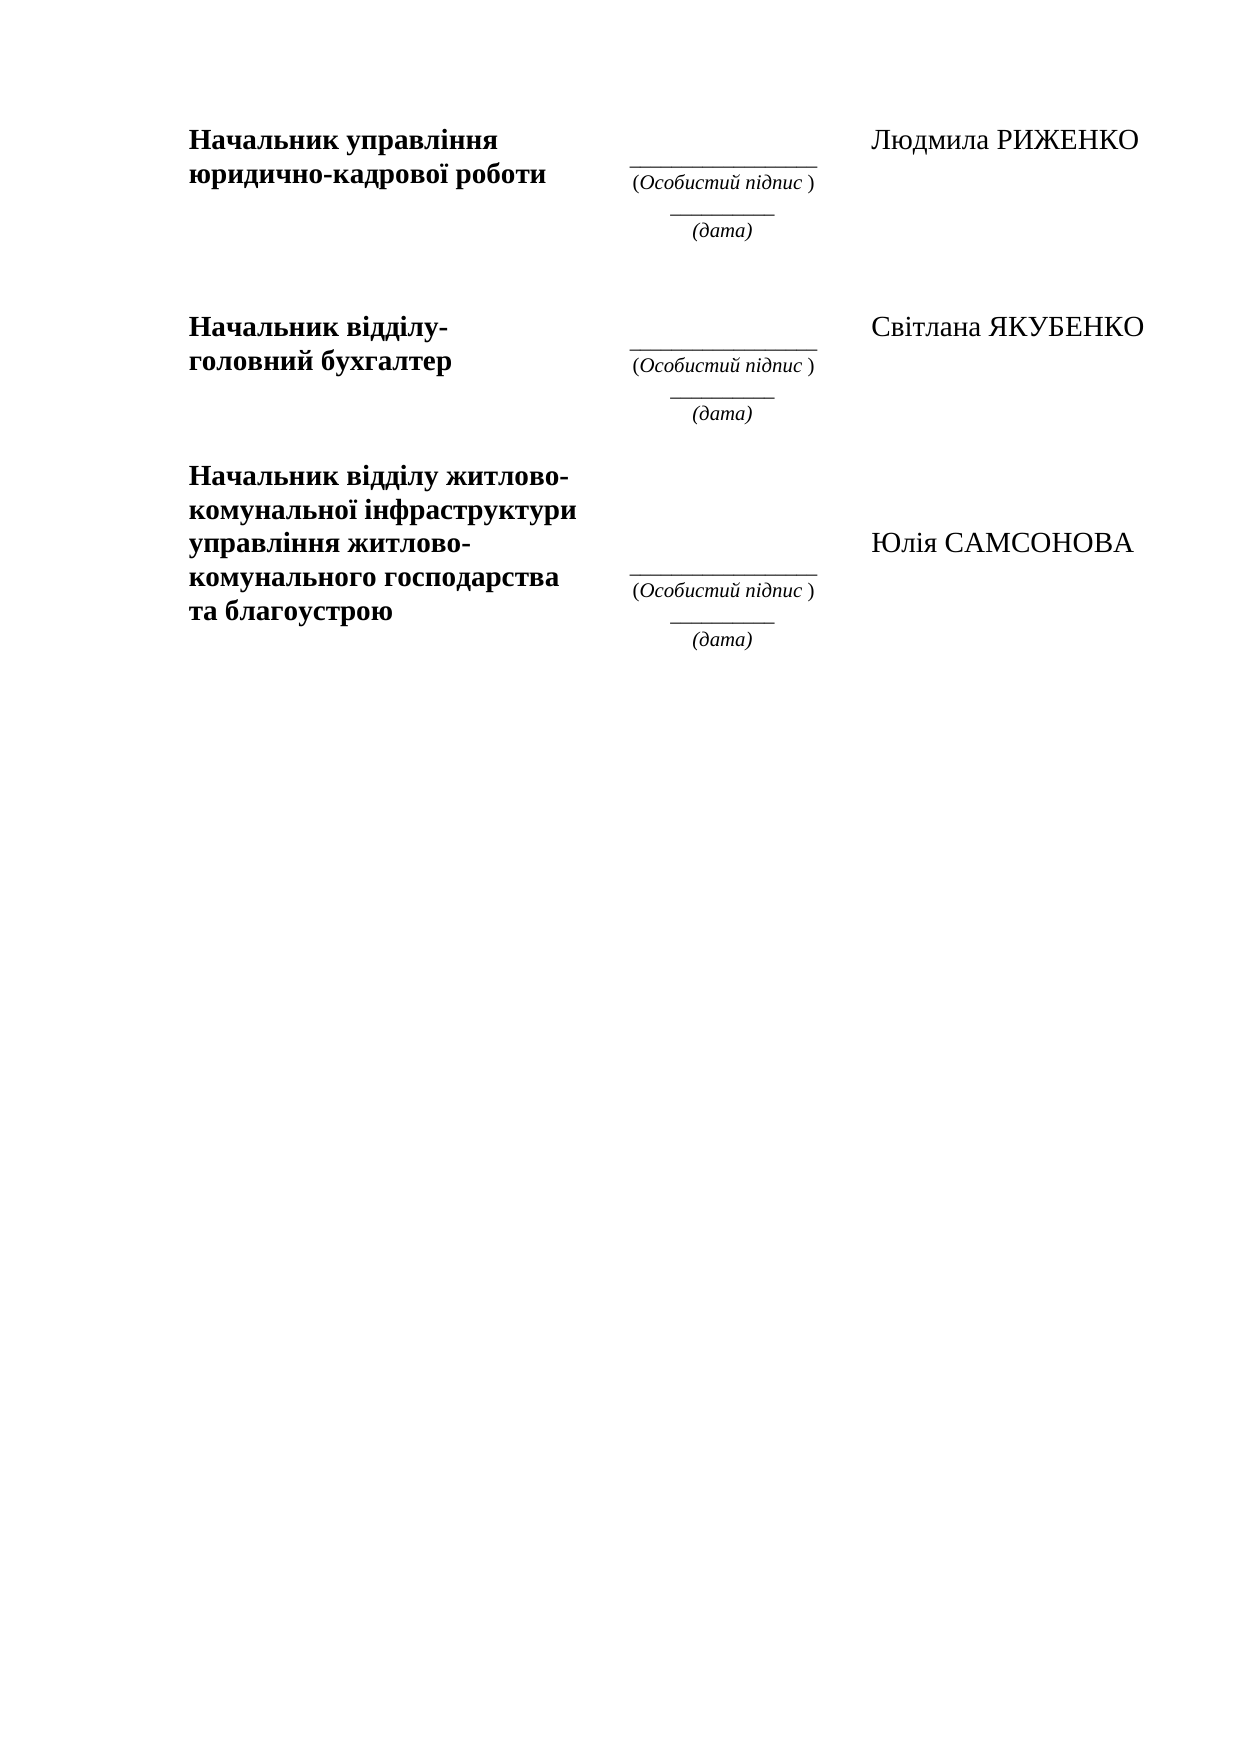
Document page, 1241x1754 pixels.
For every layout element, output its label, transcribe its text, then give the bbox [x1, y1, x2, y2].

table_cell Світлана ЯКУБЕНКО [856, 243, 1196, 425]
table_cell __________________ (Особистий підпис ) __________ (дата) [591, 243, 856, 425]
table_cell Юлія САМСОНОВА [856, 425, 1196, 651]
table_cell Начальник відділу житлово-комунальної інфраструктури управління житлово-комунального господарства та благоустрою [177, 425, 591, 651]
table_cell __________________ (Особистий підпис ) __________ (дата) [591, 425, 856, 651]
table_cell Начальник відділу- головний бухгалтер [177, 243, 591, 425]
table_cell Начальник управління юридично-кадрової роботи [177, 89, 591, 242]
table_cell Людмила РИЖЕНКО [856, 89, 1196, 242]
table_cell __________________ (Особистий підпис ) __________ (дата) [591, 89, 856, 242]
